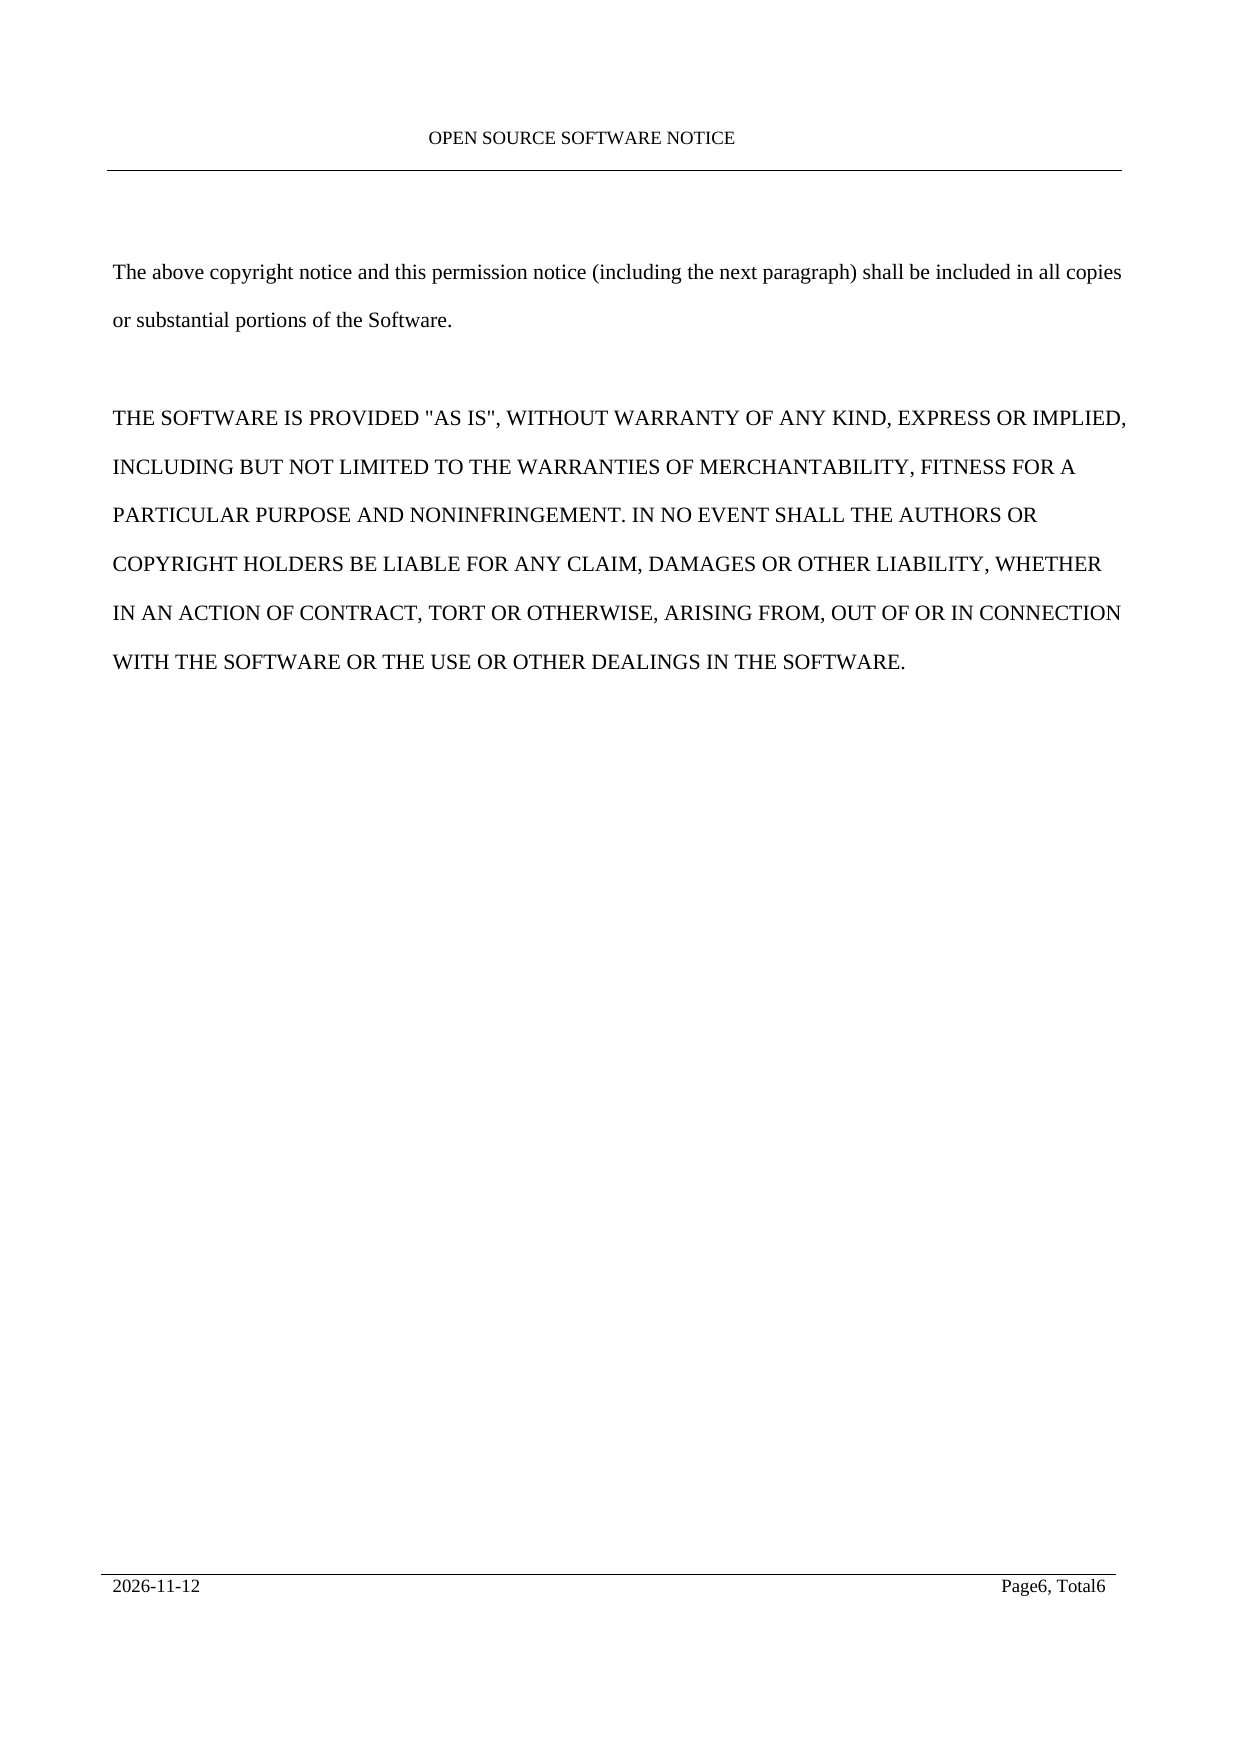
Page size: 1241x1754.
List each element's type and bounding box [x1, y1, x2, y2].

text [112, 206, 1128, 678]
